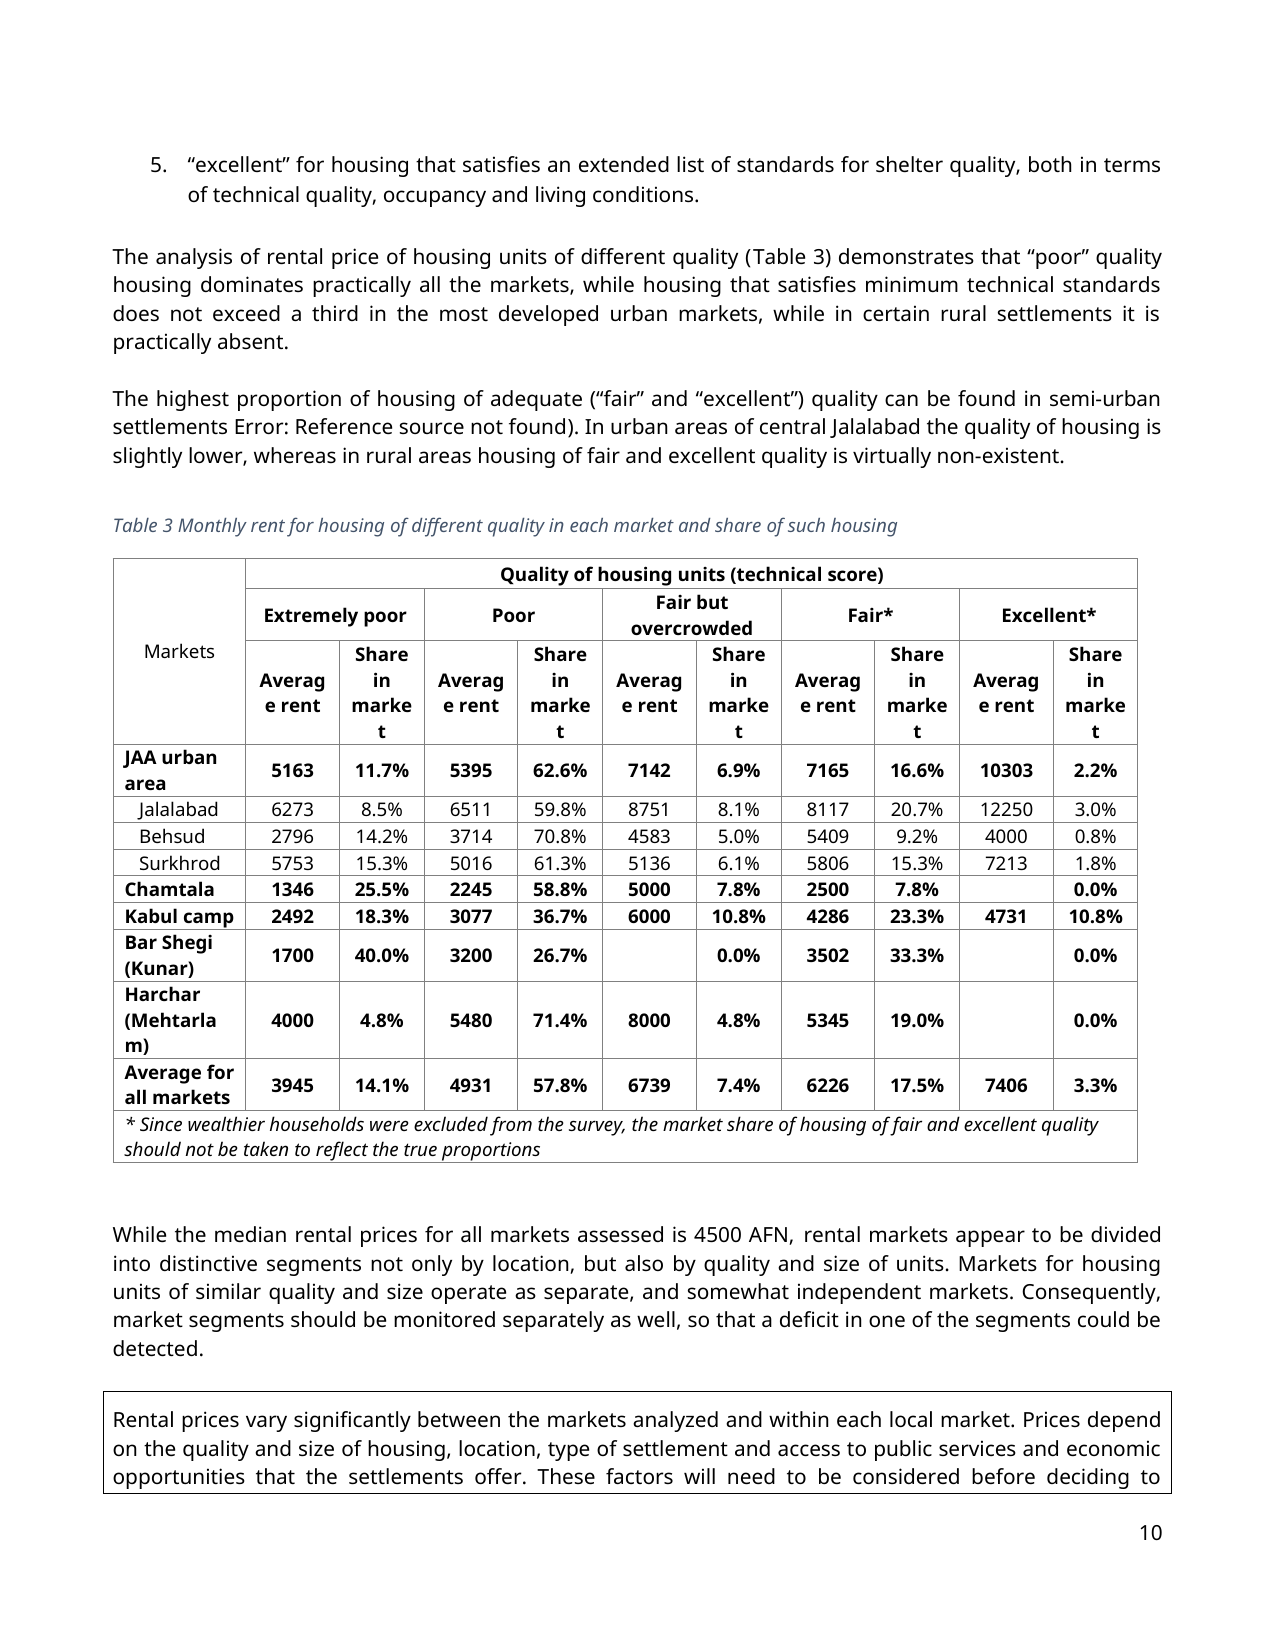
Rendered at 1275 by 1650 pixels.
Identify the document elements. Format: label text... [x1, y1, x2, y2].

table_cell 7.8% [875, 876, 959, 902]
table_cell 3714 [425, 823, 517, 849]
table_cell 25.5% [340, 876, 424, 902]
table_cell 15.3% [340, 850, 424, 875]
table_cell 8117 [782, 797, 874, 822]
table_cell 7213 [960, 850, 1053, 875]
table_cell 1346 [246, 876, 339, 902]
table_cell 8000 [603, 982, 696, 1058]
table_cell Share in market [518, 641, 602, 743]
table_cell 8751 [603, 797, 696, 822]
table_cell 14.1% [340, 1059, 424, 1110]
table_cell Excellent* [960, 589, 1137, 640]
table_cell 4286 [782, 903, 874, 928]
table_cell 4000 [960, 823, 1053, 849]
table_cell Kabul camp [114, 903, 245, 928]
table_cell 5345 [782, 982, 874, 1058]
table_cell 11.7% [340, 745, 424, 796]
table_cell 1.8% [1054, 850, 1137, 875]
table_cell 3.0% [1054, 797, 1137, 822]
table_cell [603, 930, 696, 981]
table_cell Average rent [246, 641, 339, 743]
table_cell 17.5% [875, 1059, 959, 1110]
table_cell 7406 [960, 1059, 1053, 1110]
text Table 3 Monthly rent for housing of different quality in each market and share of such housing [112, 512, 1162, 537]
table_cell 3945 [246, 1059, 339, 1110]
table_cell 0.0% [1054, 930, 1137, 981]
table_cell Poor [425, 589, 602, 640]
table_cell Share in market [875, 641, 959, 743]
text The analysis of rental price of housing units of different quality (Table 4) demonstrates that “poor” quality housing dominates practically all the markets, while housing that satisfies minimum technical standards does not exceed a third in the most developed urban markets, while in certain rural settlements it is practically absent. [112, 242, 1162, 356]
table_cell 2.2% [1054, 745, 1137, 796]
table_cell Average for all markets [114, 1059, 245, 1110]
table_cell 6511 [425, 797, 517, 822]
table_cell 5016 [425, 850, 517, 875]
table_cell 19.0% [875, 982, 959, 1058]
table_cell 2796 [246, 823, 339, 849]
table_cell 5.0% [697, 823, 781, 849]
table_cell 3502 [782, 930, 874, 981]
table_cell Chamtala [114, 876, 245, 902]
text While the median rental prices for all markets assessed is 4500 AFN, rental markets appear to be divided into distinctive segments not only by location, but also by quality and size of units. Markets for housing units of similar quality and size operate as separate, and somewhat independent markets. Consequently, market segments should be monitored separately as well, so that a deficit in one of the segments could be detected. [112, 1220, 1162, 1362]
table_cell 3.3% [1054, 1059, 1137, 1110]
table_cell 2245 [425, 876, 517, 902]
table_cell Average rent [782, 641, 874, 743]
table_cell 5163 [246, 745, 339, 796]
table_cell 6000 [603, 903, 696, 928]
table_cell Share in market [340, 641, 424, 743]
table_cell 5409 [782, 823, 874, 849]
table_cell Share in market [1054, 641, 1137, 743]
table_cell 6226 [782, 1059, 874, 1110]
table_cell 5000 [603, 876, 696, 902]
table_cell 23.3% [875, 903, 959, 928]
table_cell 9.2% [875, 823, 959, 849]
table_cell 3200 [425, 930, 517, 981]
table_cell 7165 [782, 745, 874, 796]
table_cell 0.8% [1054, 823, 1137, 849]
table_cell 7142 [603, 745, 696, 796]
table_cell [960, 930, 1053, 981]
table_cell Bar Shegi (Kunar) [114, 930, 245, 981]
table_cell 8.1% [697, 797, 781, 822]
table_cell 3077 [425, 903, 517, 928]
table_cell 16.6% [875, 745, 959, 796]
table_cell 70.8% [518, 823, 602, 849]
table_cell JAA urban area [114, 745, 245, 796]
table_cell 0.0% [1054, 876, 1137, 902]
table_cell 61.3% [518, 850, 602, 875]
table_cell * Since wealthier households were excluded from the survey, the market share of housing of fair and excellent quality should not be taken to reflect the true proportions [114, 1111, 1137, 1162]
table_cell 18.3% [340, 903, 424, 928]
table_cell Jalalabad [114, 797, 245, 822]
table_cell 33.3% [875, 930, 959, 981]
table_cell 5395 [425, 745, 517, 796]
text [104, 1402, 1171, 1493]
table_cell 10303 [960, 745, 1053, 796]
table_cell 10.8% [697, 903, 781, 928]
table_cell [960, 876, 1053, 902]
table_cell 8.5% [340, 797, 424, 822]
table_cell Extremely poor [246, 589, 424, 640]
table_cell Harchar (Mehtarlam) [114, 982, 245, 1058]
table_cell [960, 982, 1053, 1058]
table_cell 14.2% [340, 823, 424, 849]
table_cell Average rent [960, 641, 1053, 743]
table_cell 6.1% [697, 850, 781, 875]
table_cell 12250 [960, 797, 1053, 822]
table_cell 6739 [603, 1059, 696, 1110]
table_cell Average rent [425, 641, 517, 743]
table_cell 5753 [246, 850, 339, 875]
table_cell 4583 [603, 823, 696, 849]
table_cell Average rent [603, 641, 696, 743]
table_cell 7.8% [697, 876, 781, 902]
table_cell Share in market [697, 641, 781, 743]
table_cell 59.8% [518, 797, 602, 822]
table_cell 5806 [782, 850, 874, 875]
table_cell 4731 [960, 903, 1053, 928]
table_cell 4.8% [697, 982, 781, 1058]
table_cell Fair but overcrowded [603, 589, 781, 640]
table_cell Behsud [114, 823, 245, 849]
table_cell 4.8% [340, 982, 424, 1058]
table_cell 10.8% [1054, 903, 1137, 928]
table_cell 40.0% [340, 930, 424, 981]
table_cell 5136 [603, 850, 696, 875]
table_cell 1700 [246, 930, 339, 981]
table_header Quality of housing units (technical score) [246, 559, 1137, 588]
table_cell 0.0% [697, 930, 781, 981]
table_cell 2492 [246, 903, 339, 928]
table_cell 58.8% [518, 876, 602, 902]
table_cell 4000 [246, 982, 339, 1058]
table_header Markets [114, 559, 245, 743]
table_cell 2500 [782, 876, 874, 902]
table_cell Fair* [782, 589, 959, 640]
table_cell 26.7% [518, 930, 602, 981]
table_cell 57.8% [518, 1059, 602, 1110]
table_cell 6.9% [697, 745, 781, 796]
table_cell 20.7% [875, 797, 959, 822]
list “excellent” for housing that satisfies an extended list of standards for shelter quality, both in terms of technical quality, occupancy and living conditions. [150, 150, 1162, 209]
table_cell Surkhrod [114, 850, 245, 875]
table_cell 0.0% [1054, 982, 1137, 1058]
table_cell 71.4% [518, 982, 602, 1058]
table_cell 4931 [425, 1059, 517, 1110]
table_cell 7.4% [697, 1059, 781, 1110]
table_cell 62.6% [518, 745, 602, 796]
table_cell 36.7% [518, 903, 602, 928]
table_cell 6273 [246, 797, 339, 822]
table_cell 5480 [425, 982, 517, 1058]
table_cell 15.3% [875, 850, 959, 875]
